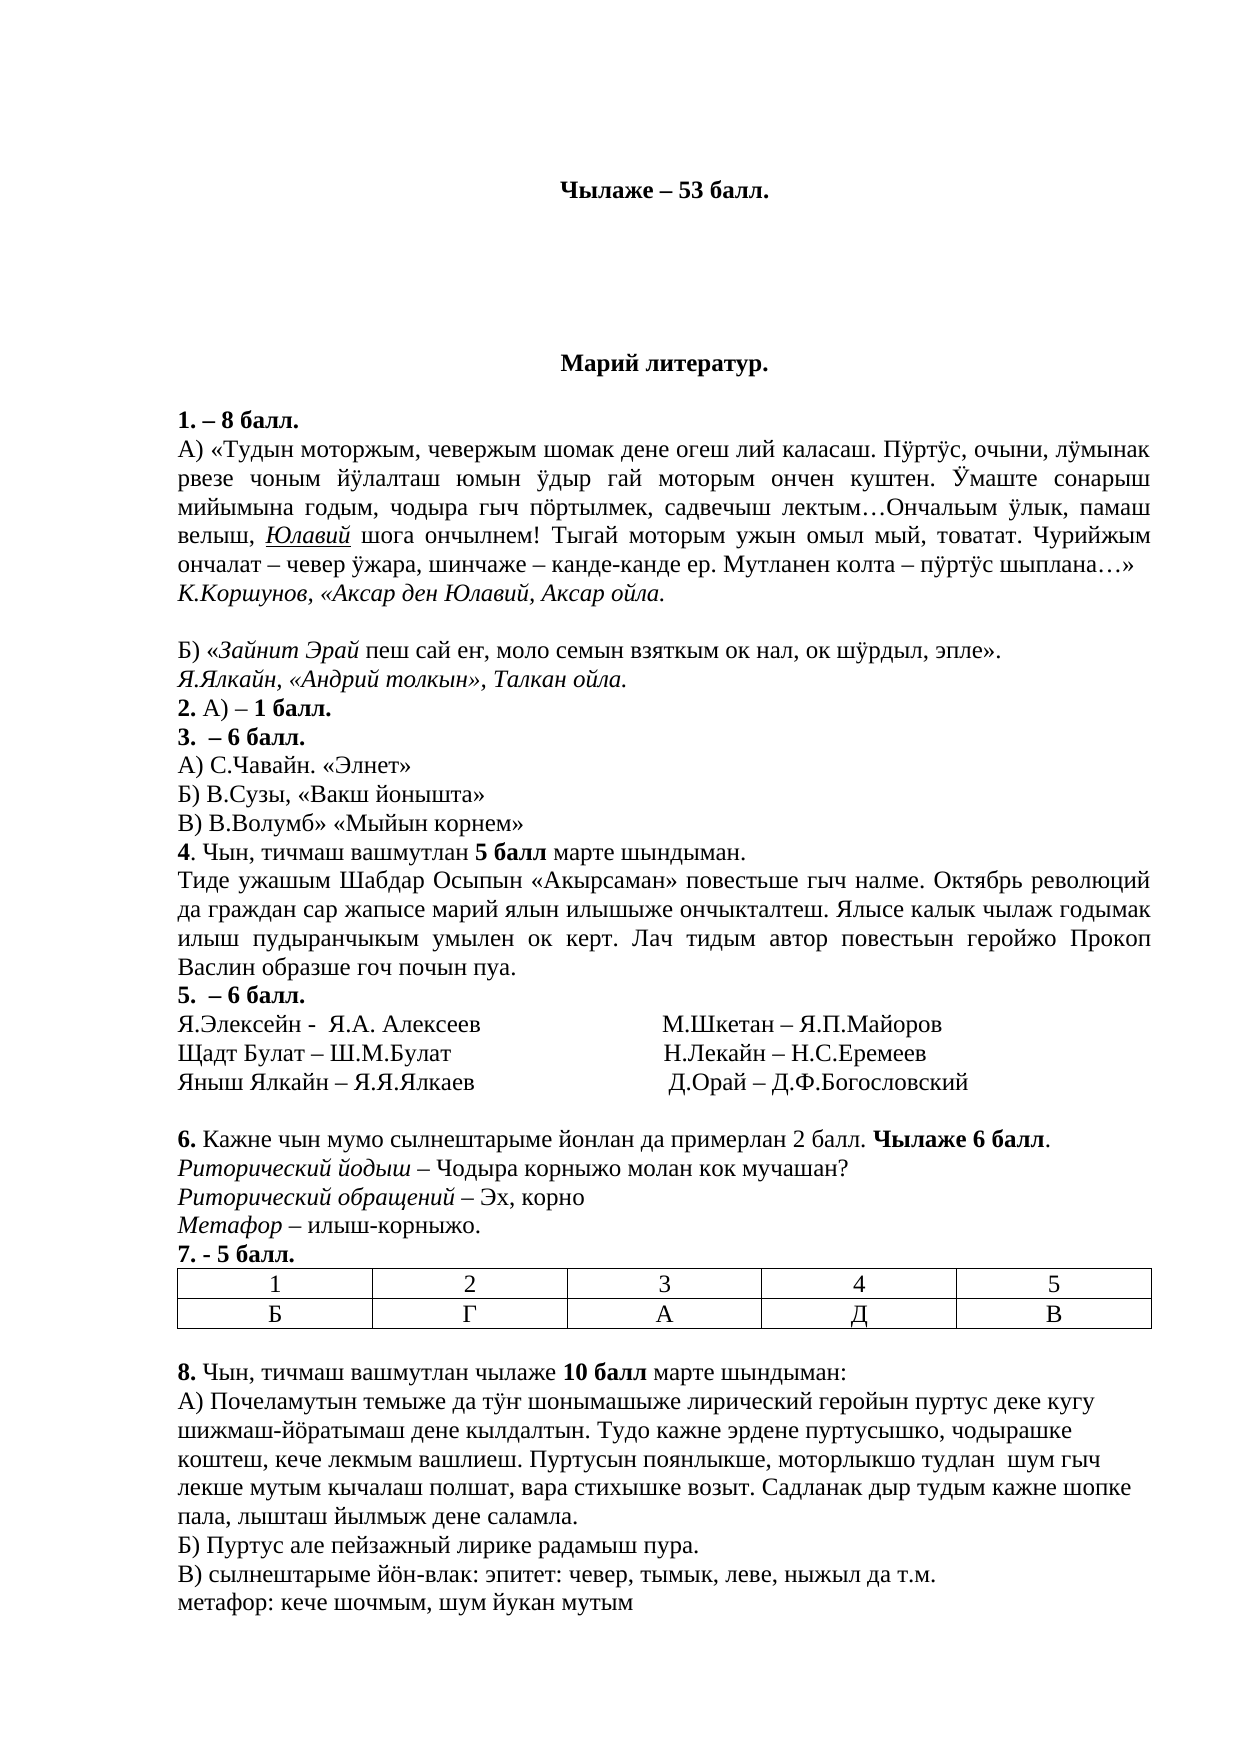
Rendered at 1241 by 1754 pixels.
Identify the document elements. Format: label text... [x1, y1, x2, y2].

text Риторический обращений – Эх, корно [177, 1182, 1152, 1211]
text 6. Кажне чын мумо сылнештарыме йонлан да примерлан 2 балл. Чылаже 6 балл. [177, 1124, 1152, 1153]
text В) сылнештарыме йӧн-влак: эпитет: чевер, тымык, леве, ныжыл да т.м. [177, 1559, 1152, 1587]
table_cell Б [178, 1299, 372, 1328]
table_header 5 [957, 1269, 1151, 1298]
text А) Почеламутын темыже да тӱҥ шонымашыже лирический геройын пуртус деке кугу шижмаш-йӧратымаш дене кылдалтын. Тудо кажне эрдене пуртусышко, чодырашке коштеш, кече лекмым вашлиеш. Пуртусын поянлыкше, моторлыкшо тудлан шум гыч лекше мутым кычалаш полшат, вара стихышке возыт. Садланак дыр тудым кажне шопке пала, лышташ йылмыж дене саламла. [177, 1386, 1152, 1530]
table_cell Г [373, 1299, 567, 1328]
table_cell Д [762, 1299, 956, 1328]
text 8. Чын, тичмаш вашмутлан чылаже 10 балл марте шындыман: [177, 1357, 1152, 1386]
text Б) «Зайнит Эрай пеш сай еҥ, моло семын взяткым ок нал, ок шӱрдыл, эпле». [177, 636, 1152, 664]
text 4. Чын, тичмаш вашмутлан 5 балл марте шындыман. [177, 837, 1152, 866]
text К.Коршунов, «Аксар ден Юлавий, Аксар ойла. [177, 578, 1152, 607]
text В) В.Волумб» «Мыйын корнем» [177, 808, 1152, 837]
table_header 1 [178, 1269, 372, 1298]
text Тиде ужашым Шабдар Осыпын «Акырсаман» повестьше гыч налме. Октябрь революций да граждан сар жапысе марий ялын илышыже ончыкталтеш. Ялысе калык чылаж годымак илыш пудыранчыкым умылен ок керт. Лач тидым автор повестьын геройжо Прокоп Васлин образше гоч почын пуа. [177, 866, 1152, 981]
text А) С.Чавайн. «Элнет» [177, 751, 1152, 779]
text 1. – 8 балл. [177, 406, 1152, 434]
text Чылаже – 53 балл. [177, 176, 1152, 204]
text Я.Элексейн - Я.А. Алексеев М.Шкетан – Я.П.Майоров [177, 1009, 1152, 1038]
text Яныш Ялкайн – Я.Я.Ялкаев Д.Орай – Д.Ф.Богословский [177, 1067, 1152, 1096]
table_cell А [568, 1299, 761, 1328]
table_header 2 [373, 1269, 567, 1298]
text 5. – 6 балл. [177, 981, 1152, 1009]
text Риторический йодыш – Чодыра корныжо молан кок мучашан? [177, 1153, 1152, 1182]
table_header 3 [568, 1269, 761, 1298]
text Марий литератур. [177, 348, 1152, 377]
text Я.Ялкайн, «Андрий толкын», Талкан ойла. [177, 664, 1152, 693]
text 3. – 6 балл. [177, 722, 1152, 751]
text метафор: кече шочмым, шум йукан мутым [177, 1587, 1152, 1616]
table_cell В [957, 1299, 1151, 1328]
text 7. - 5 балл. [177, 1239, 1152, 1268]
text А) «Тудын моторжым, чевержым шомак дене огеш лий каласаш. Пӱртӱс, очыни, лӱмынак рвезе чоным йӱлалташ юмын ӱдыр гай моторым ончен куштен. Ӱмаште сонарыш мийымына годым, чодыра гыч пӧртылмек, садвечыш лектым…Ончальым ӱлык, памаш велыш, Юлавий шога ончылнем! Тыгай моторым ужын омыл мый, товатат. Чурийжым ончалат – чевер ӱжара, шинчаже – канде-канде ер. Мутланен колта – пӱртӱс шыплана…» [177, 434, 1152, 578]
table_header 4 [762, 1269, 956, 1298]
text Б) Пуртус але пейзажный лирике радамыш пура. [177, 1530, 1152, 1559]
text Б) В.Сузы, «Вакш йонышта» [177, 779, 1152, 808]
text Метафор – илыш-корныжо. [177, 1211, 1152, 1239]
text 2. А) – 1 балл. [177, 693, 1152, 722]
text Щадт Булат – Ш.М.Булат Н.Лекайн – Н.С.Еремеев [177, 1038, 1152, 1067]
